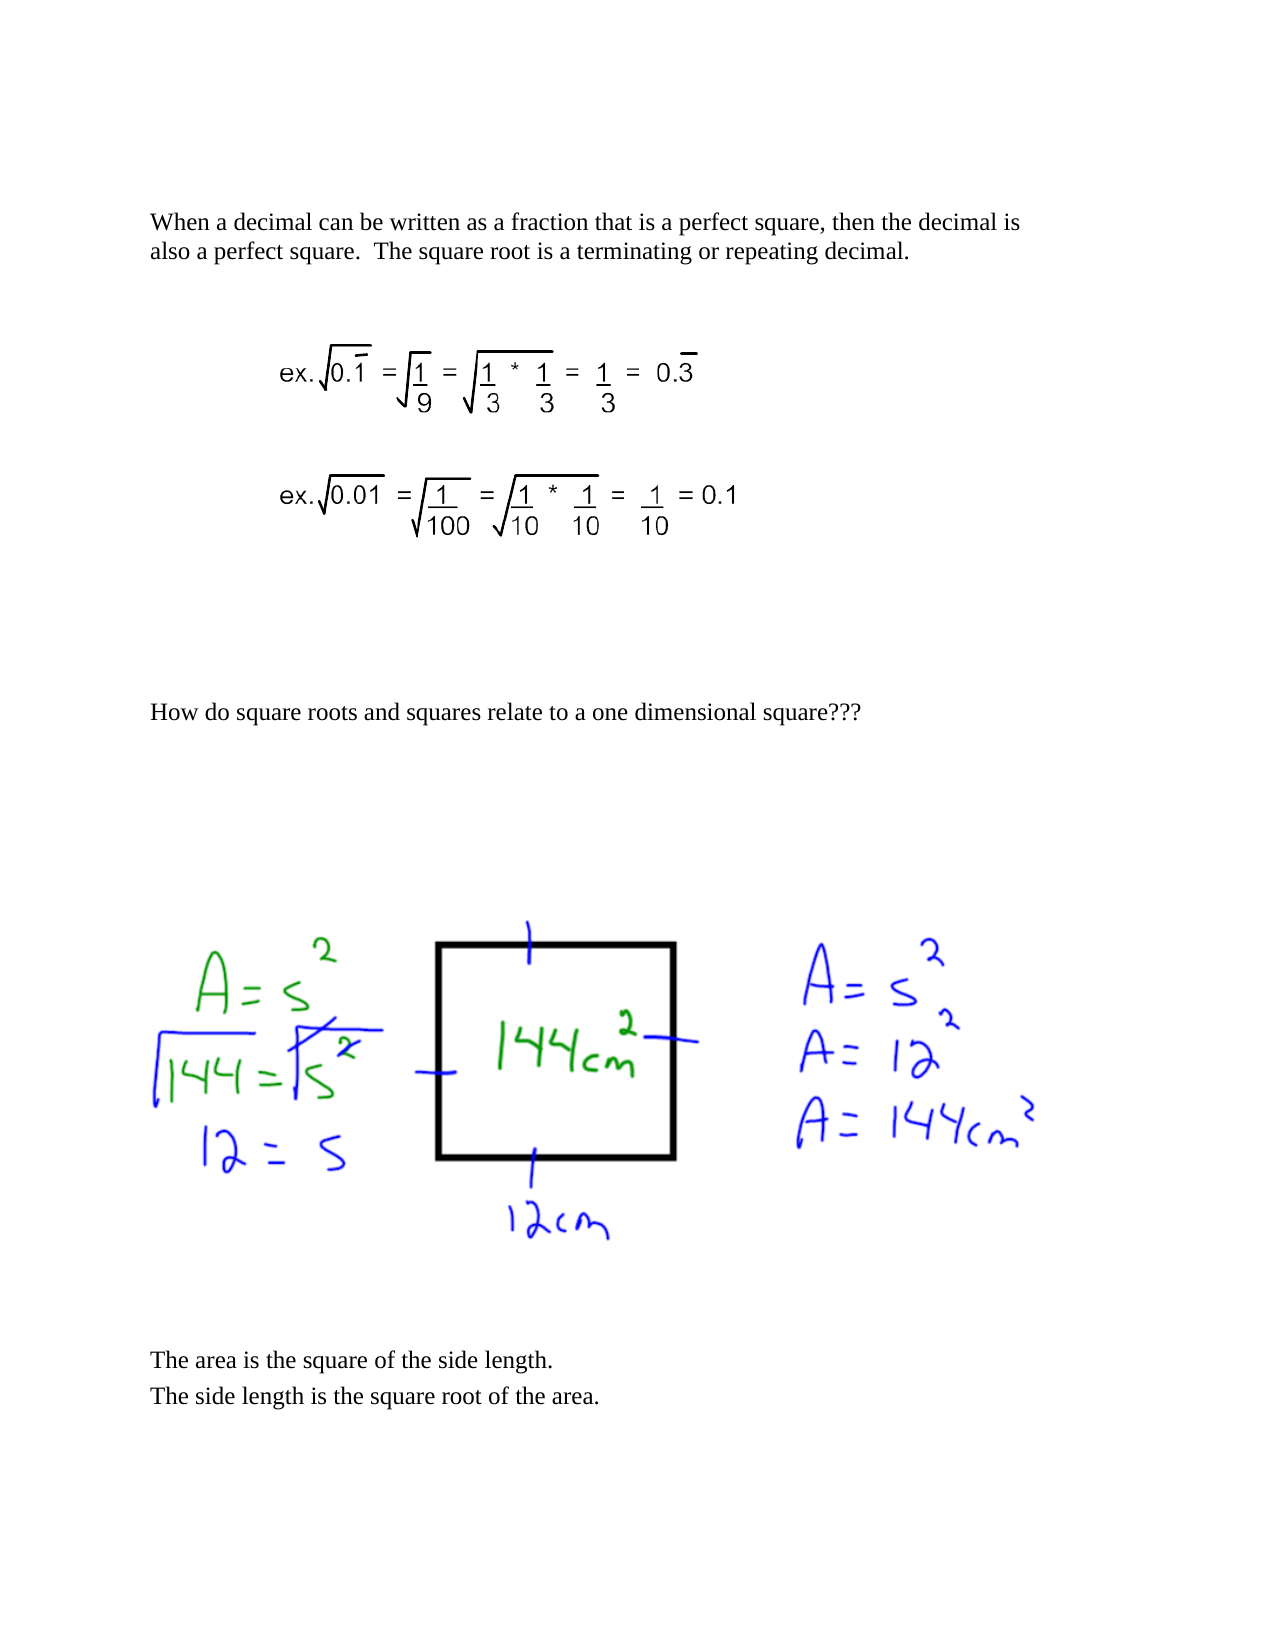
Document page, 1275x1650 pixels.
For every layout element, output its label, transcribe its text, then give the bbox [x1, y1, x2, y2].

text The area is the square of the side length. [150, 1345, 1125, 1374]
text When a decimal can be written as a fraction that is a perfect square, then the decimal is also a perfect square. The square root is a terminating or repeating decimal. [150, 207, 1125, 265]
picture [109, 850, 1085, 1291]
text The side length is the square root of the area. [150, 1381, 1125, 1410]
text How do square roots and squares relate to a one dimensional square??? [150, 697, 1125, 725]
picture [217, 265, 838, 608]
